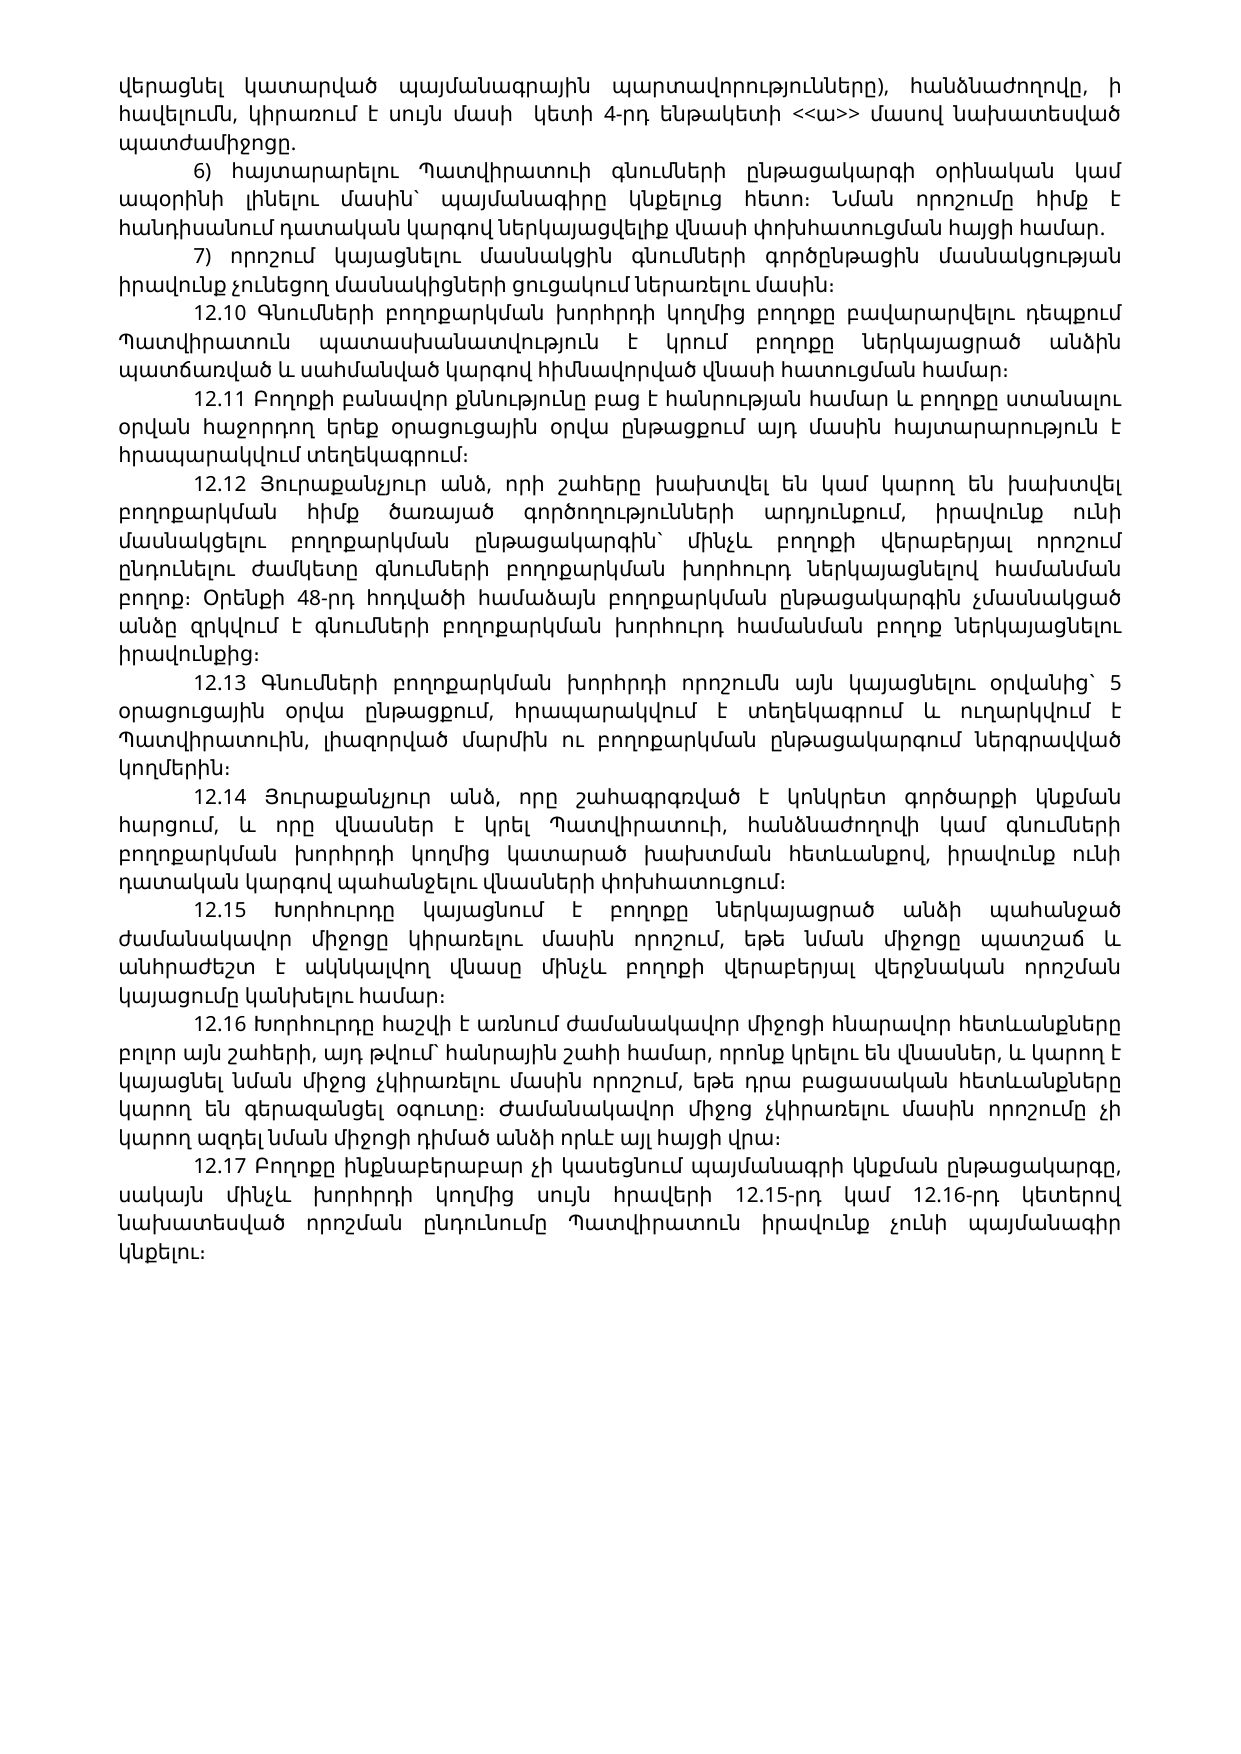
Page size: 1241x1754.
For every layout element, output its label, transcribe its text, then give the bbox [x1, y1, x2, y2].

text 12.11 Բողոքի բանավոր քննությունը բաց է հանրության համար և բողոքը ստանալու օրվան հաջորդող երեք օրացուցային օրվա ընթացքում այդ մասին հայտարարություն է հրապարակվում տեղեկագրում։ [118, 384, 1122, 469]
text 12.13 Գնումների բողոքարկման խորհրդի որոշումն այն կայացնելու օրվանից` 5 օրացուցային օրվա ընթացքում, հրապարակվում է տեղեկագրում և ուղարկվում է Պատվիրատուին, լիազորված մարմին ու բողոքարկման ընթացակարգում ներգրավված կողմերին։ [118, 668, 1122, 782]
text 12.15 Խորհուրդը կայացնում է բողոքը ներկայացրած անձի պահանջած ժամանակավոր միջոցը կիրառելու մասին որոշում, եթե նման միջոցը պատշաճ և անհրաժեշտ է ակնկալվող վնասը մինչև բողոքի վերաբերյալ վերջնական որոշման կայացումը կանխելու համար։ [118, 896, 1122, 1009]
text 12.10 Գնումների բողոքարկման խորհրդի կողմից բողոքը բավարարվելու դեպքում Պատվիրատուն պատասխանատվություն է կրում բողոքը ներկայացրած անձին պատճառված և սահմանված կարգով հիմնավորված վնասի հատուցման համար։ [118, 298, 1122, 384]
text 12.17 Բողոքը ինքնաբերաբար չի կասեցնում պայմանագրի կնքման ընթացակարգը, սակայն մինչև խորհրդի կողմից սույն հրավերի 12.15-րդ կամ 12.16-րդ կետերով նախատեսված որոշման ընդունումը Պատվիրատուն իրավունք չունի պայմանագիր կնքելու։ [118, 1151, 1122, 1265]
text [118, 71, 1122, 156]
text 6) հայտարարելու Պատվիրատուի գնումների ընթացակարգի օրինական կամ ապօրինի լինելու մասին` պայմանագիրը կնքելուց հետո։ Նման որոշումը հիմք է հանդիսանում դատական կարգով ներկայացվելիք վնասի փոխհատուցման հայցի համար. [118, 156, 1122, 241]
text 12.12 Յուրաքանչյուր անձ, որի շահերը խախտվել են կամ կարող են խախտվել բողոքարկման հիմք ծառայած գործողությունների արդյունքում, իրավունք ունի մասնակցելու բողոքարկման ընթացակարգին` մինչև բողոքի վերաբերյալ որոշում ընդունելու ժամկետը գնումների բողոքարկման խորհուրդ ներկայացնելով համանման բողոք։ Օրենքի 48-րդ հոդվածի համաձայն բողոքարկման ընթացակարգին չմասնակցած անձը զրկվում է գնումների բողոքարկման խորհուրդ համանման բողոք ներկայացնելու իրավունքից։ [118, 469, 1122, 668]
text 12.16 Խորհուրդը հաշվի է առնում ժամանակավոր միջոցի հնարավոր հետևանքները բոլոր այն շահերի, այդ թվում` հանրային շահի համար, որոնք կրելու են վնասներ, և կարող է կայացնել նման միջոց չկիրառելու մասին որոշում, եթե դրա բացասական հետևանքները կարող են գերազանցել օգուտը։ Ժամանակավոր միջոց չկիրառելու մասին որոշումը չի կարող ազդել նման միջոցի դիմած անձի որևէ այլ հայցի վրա։ [118, 1009, 1122, 1151]
text 12.14 Յուրաքանչյուր անձ, որը շահագրգռված է կոնկրետ գործարքի կնքման հարցում, և որը վնասներ է կրել Պատվիրատուի, հանձնաժողովի կամ գնումների բողոքարկման խորհրդի կողմից կատարած խախտման հետևանքով, իրավունք ունի դատական կարգով պահանջելու վնասների փոխհատուցում։ [118, 782, 1122, 896]
text 7) որոշում կայացնելու մասնակցին գնումների գործընթացին մասնակցության իրավունք չունեցող մասնակիցների ցուցակում ներառելու մասին։ [118, 241, 1122, 298]
